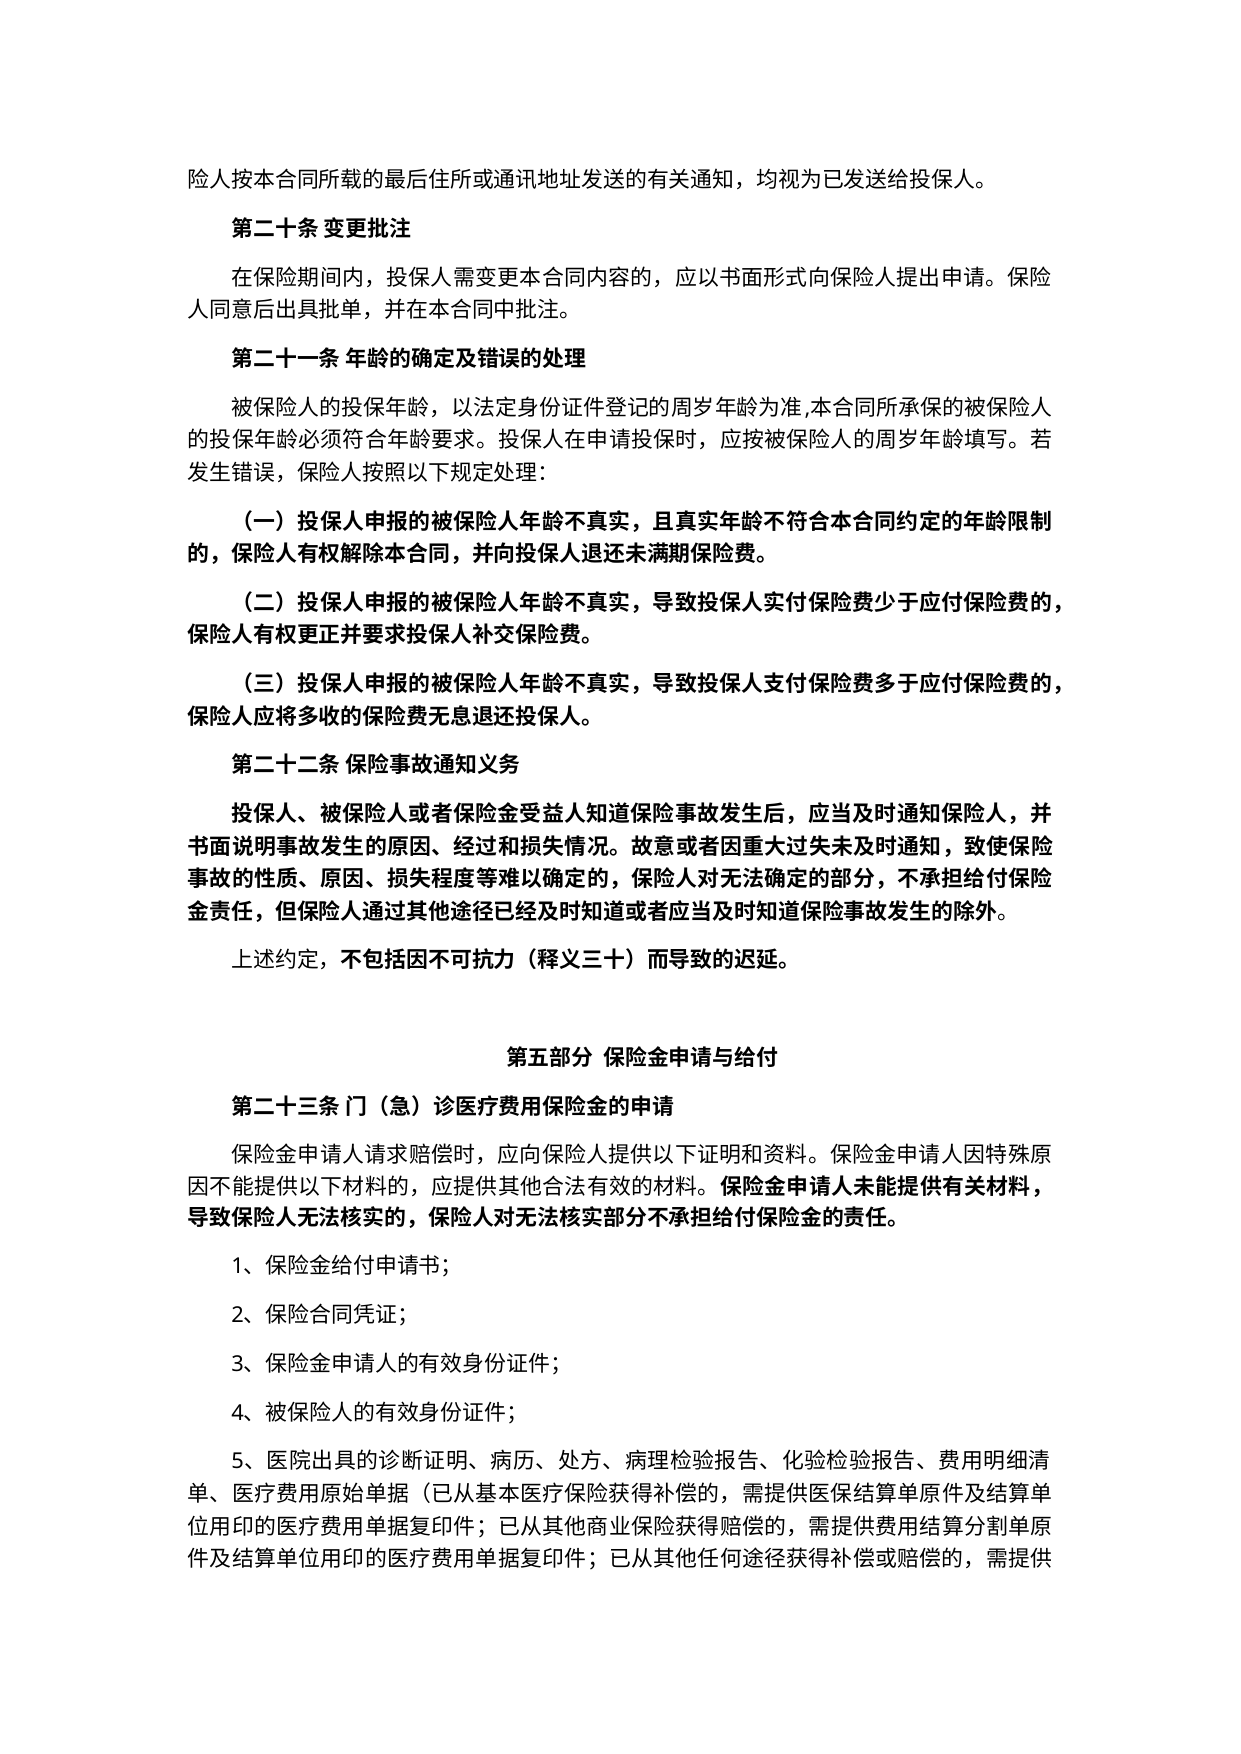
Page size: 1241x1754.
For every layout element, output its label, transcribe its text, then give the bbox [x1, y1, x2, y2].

text 投保人、被保险人或者保险金受益人知道保险事故发生后，应当及时通知保险人，并书面说明事故发生的原因、经过和损失情况。故意或者因重大过失未及时通知，致使保险事故的性质、原因、损失程度等难以确定的，保险人对无法确定的部分，不承担给付保险金责任，但保险人通过其他途径已经及时知道或者应当及时知道保险事故发生的除外。 [187, 796, 1053, 926]
text 4、被保险人的有效身份证件； [187, 1394, 1053, 1427]
text 1、保险金给付申请书； [187, 1248, 1053, 1281]
text 上述约定，不包括因不可抗力（释义三十）而导致的迟延。 [187, 942, 1053, 974]
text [187, 162, 1053, 194]
text （二）投保人申报的被保险人年龄不真实，导致投保人实付保险费少于应付保险费的，保险人有权更正并要求投保人补交保险费。 [187, 584, 1053, 649]
list 第二十三条 门（急）诊医疗费用保险金的申请 [187, 1088, 1053, 1121]
text 被保险人的投保年龄，以法定身份证件登记的周岁年龄为准,本合同所承保的被保险人的投保年龄必须符合年龄要求。投保人在申请投保时，应按被保险人的周岁年龄填写。若发生错误，保险人按照以下规定处理： [187, 389, 1053, 487]
text 3、保险金申请人的有效身份证件； [187, 1346, 1053, 1378]
text 保险金申请人请求赔偿时，应向保险人提供以下证明和资料。保险金申请人因特殊原因不能提供以下材料的，应提供其他合法有效的材料。保险金申请人未能提供有关材料，导致保险人无法核实的，保险人对无法核实部分不承担给付保险金的责任。 [187, 1137, 1053, 1232]
list 第二十一条 年龄的确定及错误的处理 [187, 341, 1053, 373]
list 第二十二条 保险事故通知义务 [187, 747, 1053, 779]
text 在保险期间内，投保人需变更本合同内容的，应以书面形式向保险人提出申请。保险人同意后出具批单，并在本合同中批注。 [187, 259, 1053, 324]
list 第二十条 变更批注 [187, 211, 1053, 243]
text 第五部分 保险金申请与给付 [187, 1039, 1053, 1072]
text （三）投保人申报的被保险人年龄不真实，导致投保人支付保险费多于应付保险费的，保险人应将多收的保险费无息退还投保人。 [187, 666, 1053, 731]
text （一）投保人申报的被保险人年龄不真实，且真实年龄不符合本合同约定的年龄限制的，保险人有权解除本合同，并向投保人退还未满期保险费。 [187, 503, 1053, 568]
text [187, 1443, 1053, 1573]
text 2、保险合同凭证； [187, 1297, 1053, 1329]
